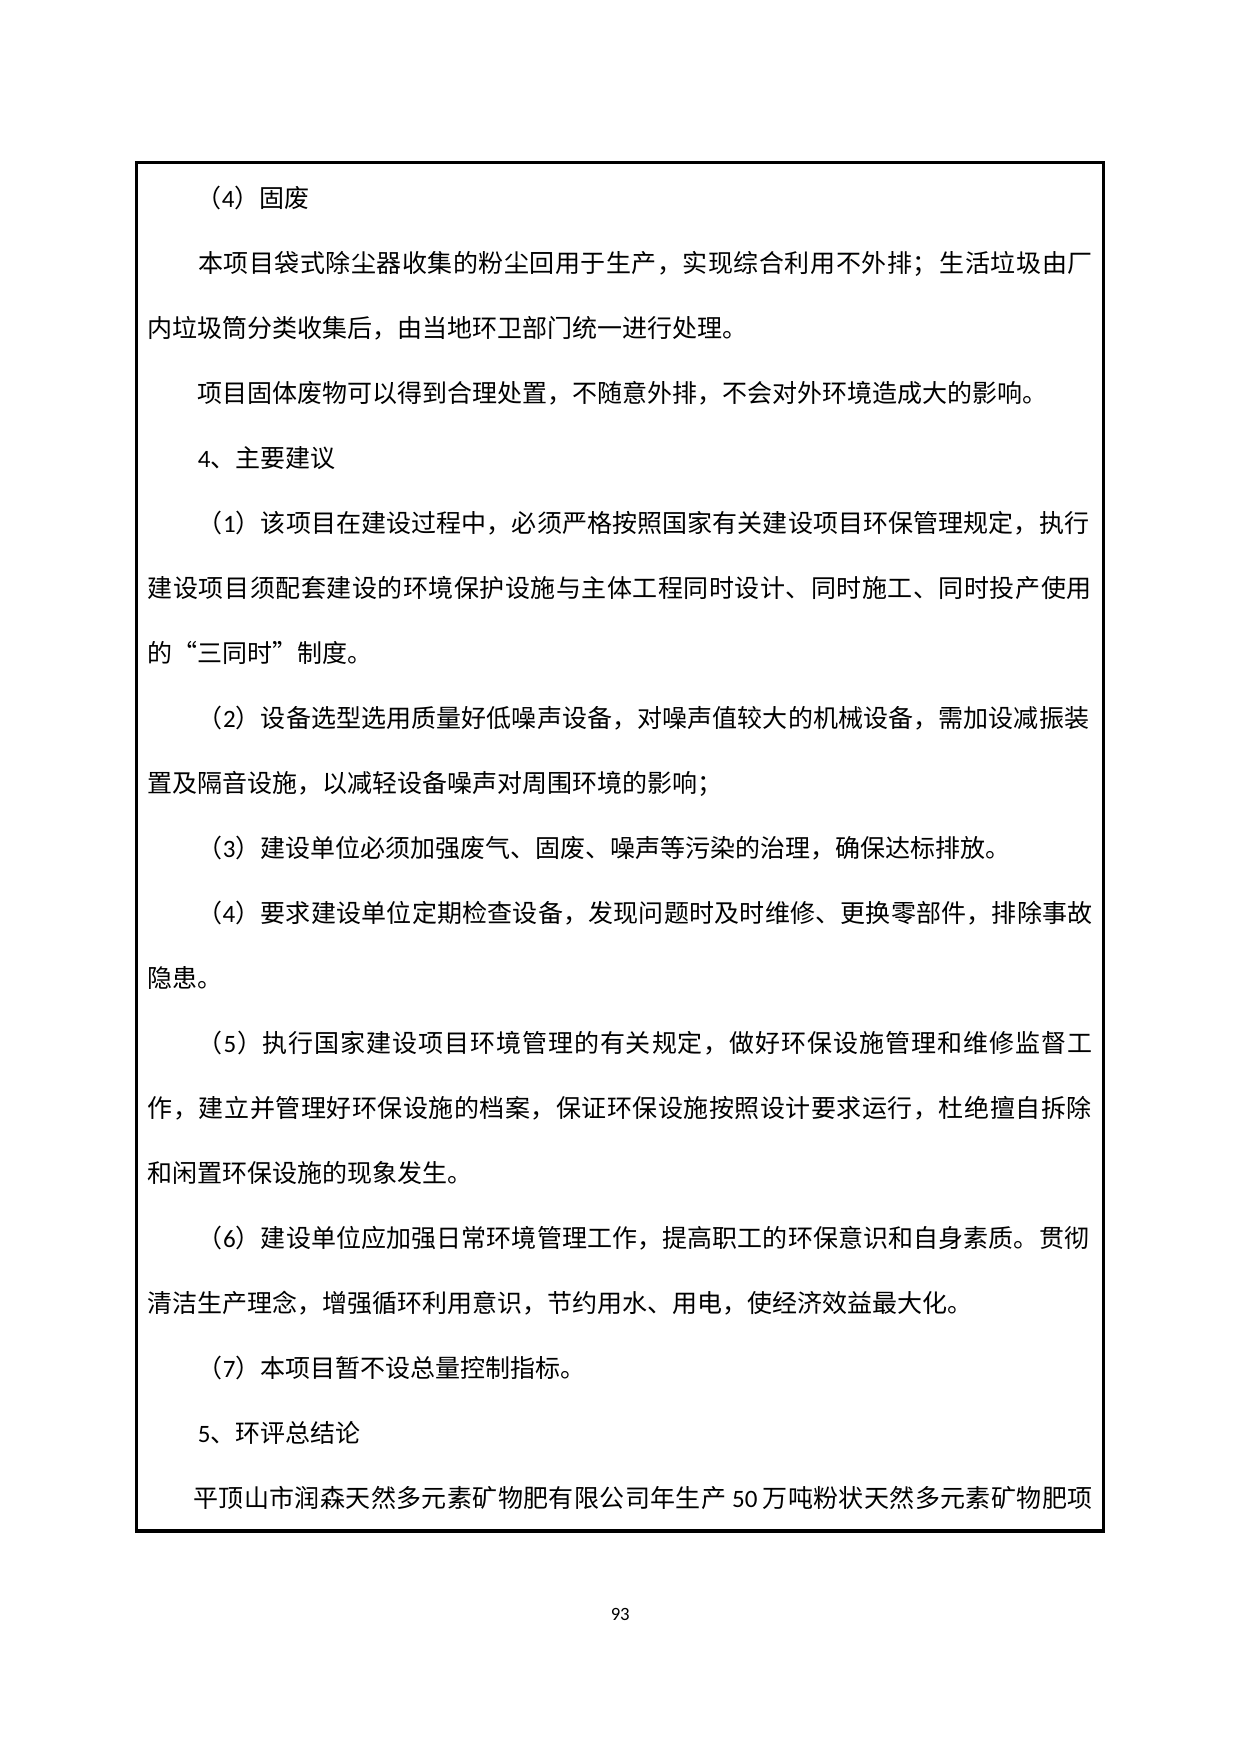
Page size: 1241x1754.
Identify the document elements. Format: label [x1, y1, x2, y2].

table_header [138, 164, 1102, 1529]
